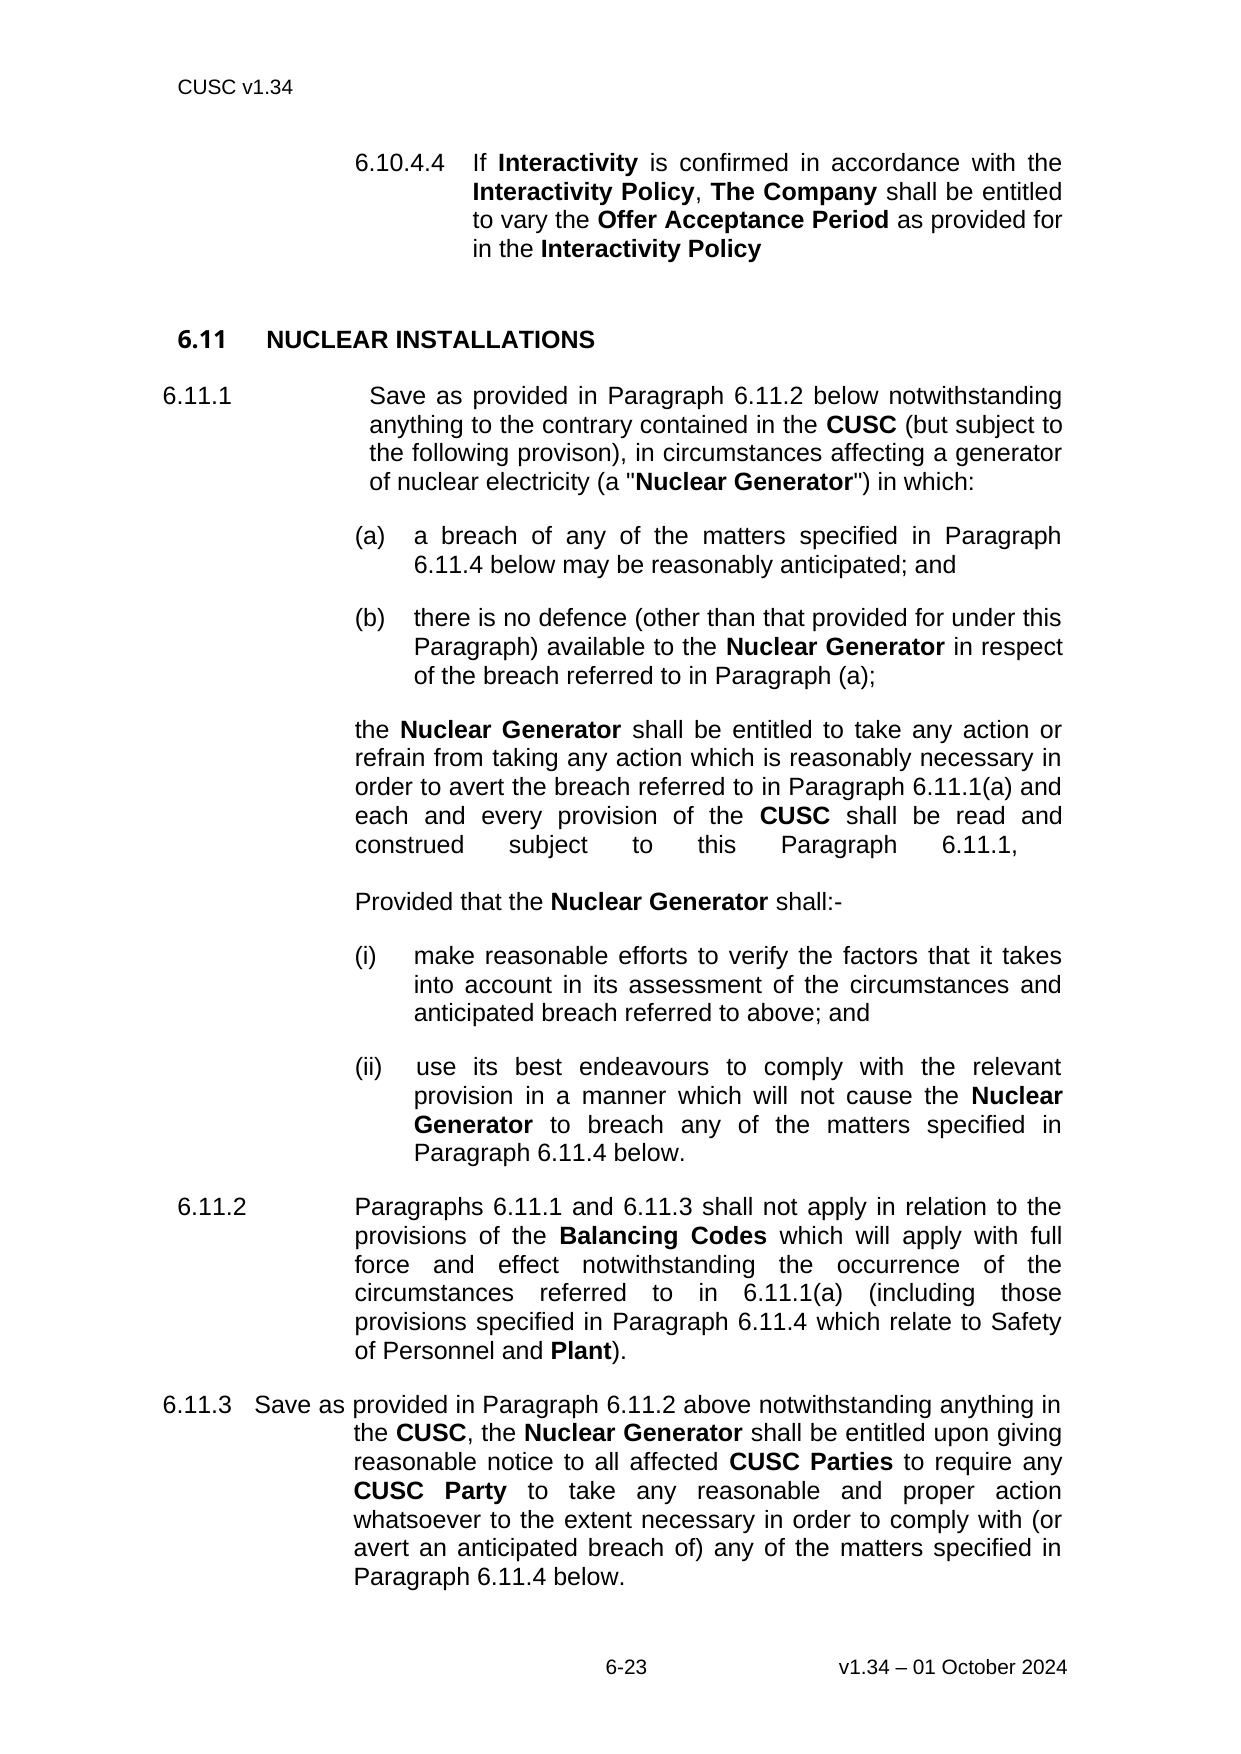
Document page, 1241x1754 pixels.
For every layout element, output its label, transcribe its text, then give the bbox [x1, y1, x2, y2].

subtitle 6.11.3 Save as provided in Paragraph 6.11.2 above notwithstanding anything in the CUSC, the Nuclear Generator shall be entitled upon giving reasonable notice to all affected CUSC Parties to require any CUSC Party to take any reasonable and proper action whatsoever to the extent necessary in order to comply with (or avert an anticipated breach of) any of the matters specified in Paragraph 6.11.4 below. [162, 1389, 1063, 1591]
subtitle 6.11.2 Paragraphs 6.11.1 and 6.11.3 shall not apply in relation to the provisions of the Balancing Codes which will apply with full force and effect notwithstanding the occurrence of the circumstances referred to in 6.11.1(a) (including those provisions specified in Paragraph 6.11.4 which relate to Safety of Personnel and Plant). [177, 1192, 1063, 1364]
text (a) a breach of any of the matters specified in Paragraph 6.11.4 below may be reasonably anticipated; and [354, 521, 1063, 578]
text the Nuclear Generator shall be entitled to take any action or refrain from taking any action which is reasonably necessary in order to avert the breach referred to in Paragraph 6.11.1(a) and each and every provision of the CUSC shall be read and construed subject to this Paragraph 6.11.1, Provided that the Nuclear Generator shall:- [354, 714, 1063, 916]
subtitle (i) make reasonable efforts to verify the factors that it takes into account in its assessment of the circumstances and anticipated breach referred to above; and [354, 941, 1063, 1027]
subtitle 6.11.1 Save as provided in Paragraph 6.11.2 below notwithstanding anything to the contrary contained in the CUSC (but subject to the following provison), in circumstances affecting a generator of nuclear electricity (a "Nuclear Generator") in which: [162, 381, 1063, 496]
subtitle NUCLEAR INSTALLATIONS [177, 322, 1063, 356]
subtitle (ii) use its best endeavours to comply with the relevant provision in a manner which will not cause the Nuclear Generator to breach any of the matters specified in Paragraph 6.11.4 below. [354, 1052, 1063, 1167]
text (b) there is no defence (other than that provided for under this Paragraph) available to the Nuclear Generator in respect of the breach referred to in Paragraph (a); [354, 603, 1063, 689]
text 6.10.4.4 If Interactivity is confirmed in accordance with the Interactivity Policy, The Company shall be entitled to vary the Offer Acceptance Period as provided for in the Interactivity Policy [354, 148, 1063, 263]
